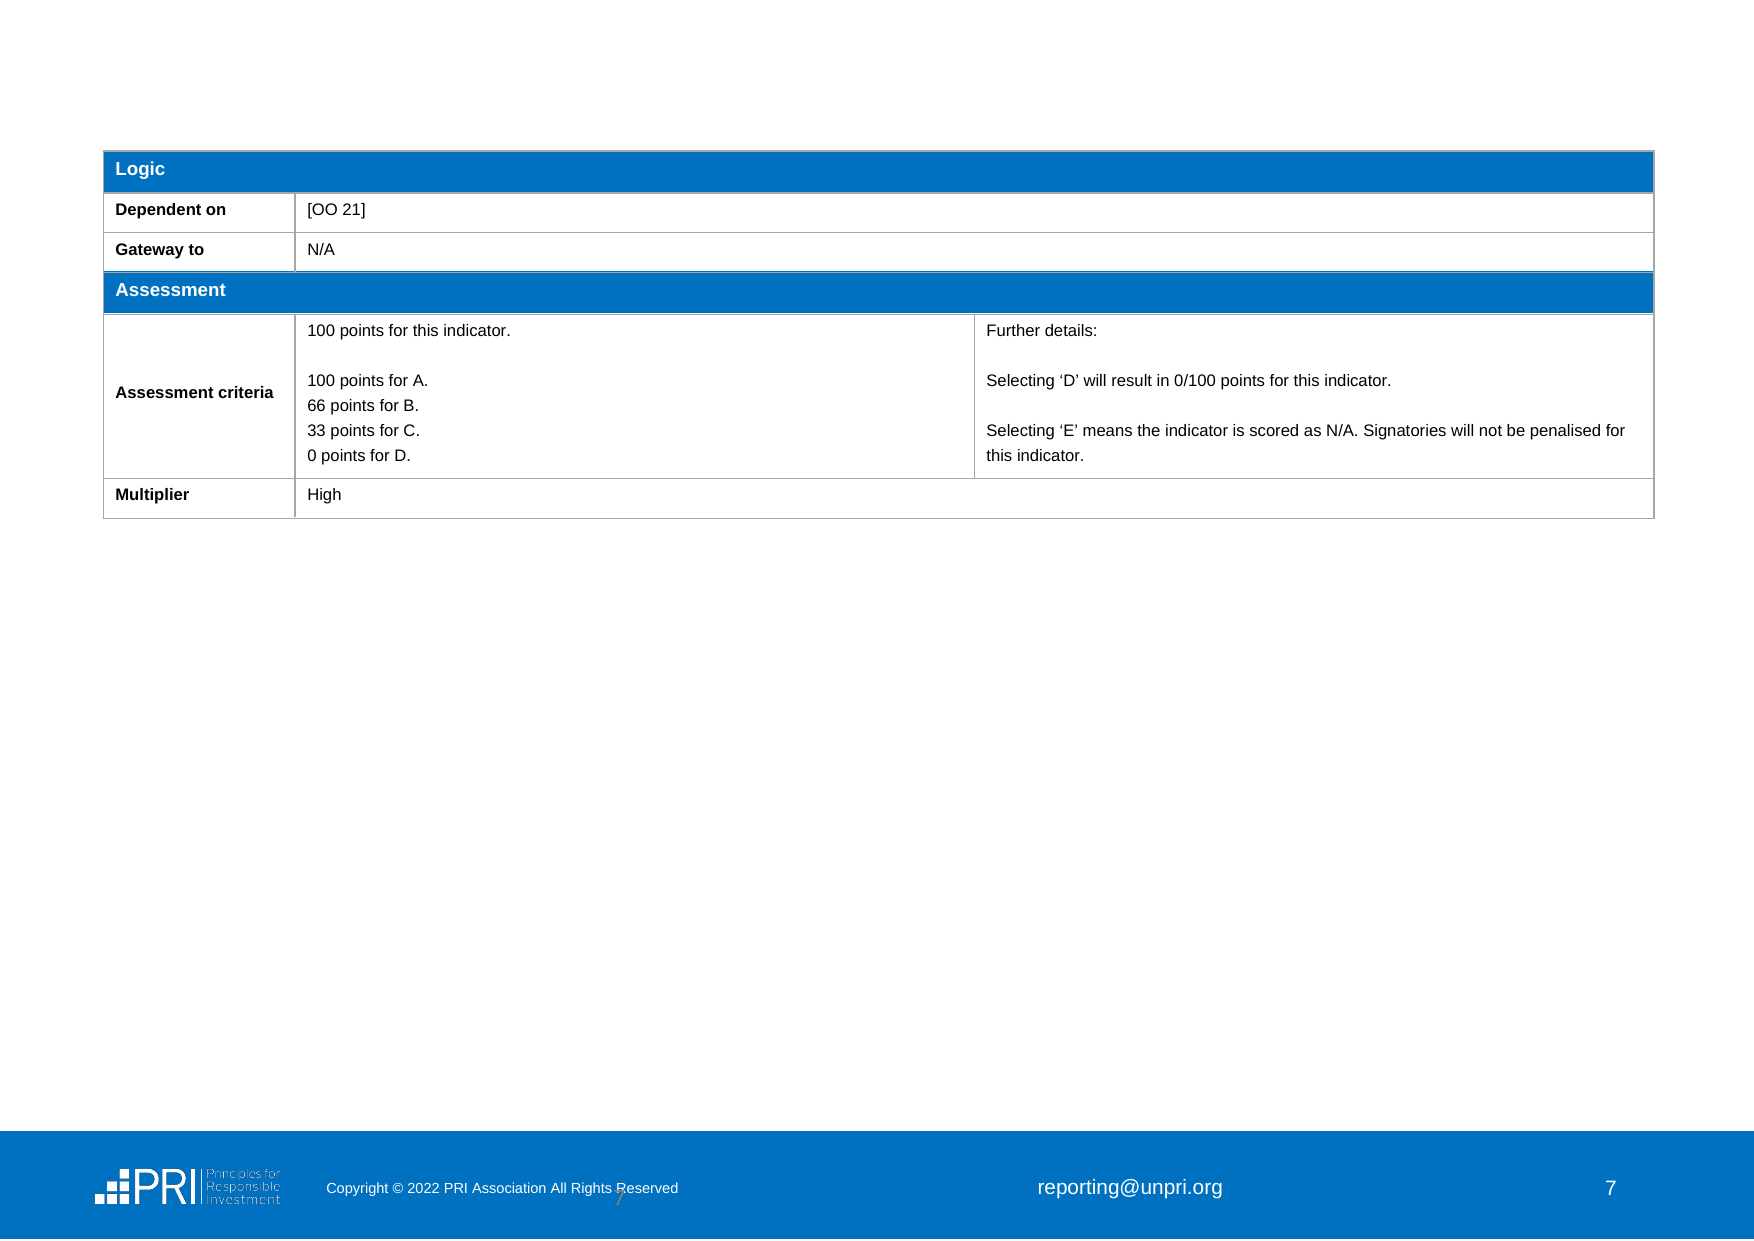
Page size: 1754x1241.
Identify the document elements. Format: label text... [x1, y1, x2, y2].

table_cell Logic [104, 152, 1653, 192]
table_cell 100 points for this indicator. 100 points for A. 66 points for B. 33 points for C. 0 points for D. [296, 315, 974, 478]
table_cell Assessment [104, 273, 1653, 313]
table_cell High [296, 479, 1653, 517]
table_cell [OO 21] [296, 194, 1653, 232]
table_cell Further details: Selecting ‘D’ will result in 0/100 points for this indicator. Selecting ‘E’ means the indicator is scored as N/A. Signatories will not be penalised for this indicator. [975, 315, 1653, 478]
picture [92, 1166, 282, 1207]
table_cell N/A [296, 233, 1653, 271]
table_cell Assessment criteria [104, 315, 294, 478]
table_cell Dependent on [104, 194, 294, 232]
table_cell Gateway to [104, 233, 294, 271]
table_cell Multiplier [104, 479, 294, 517]
